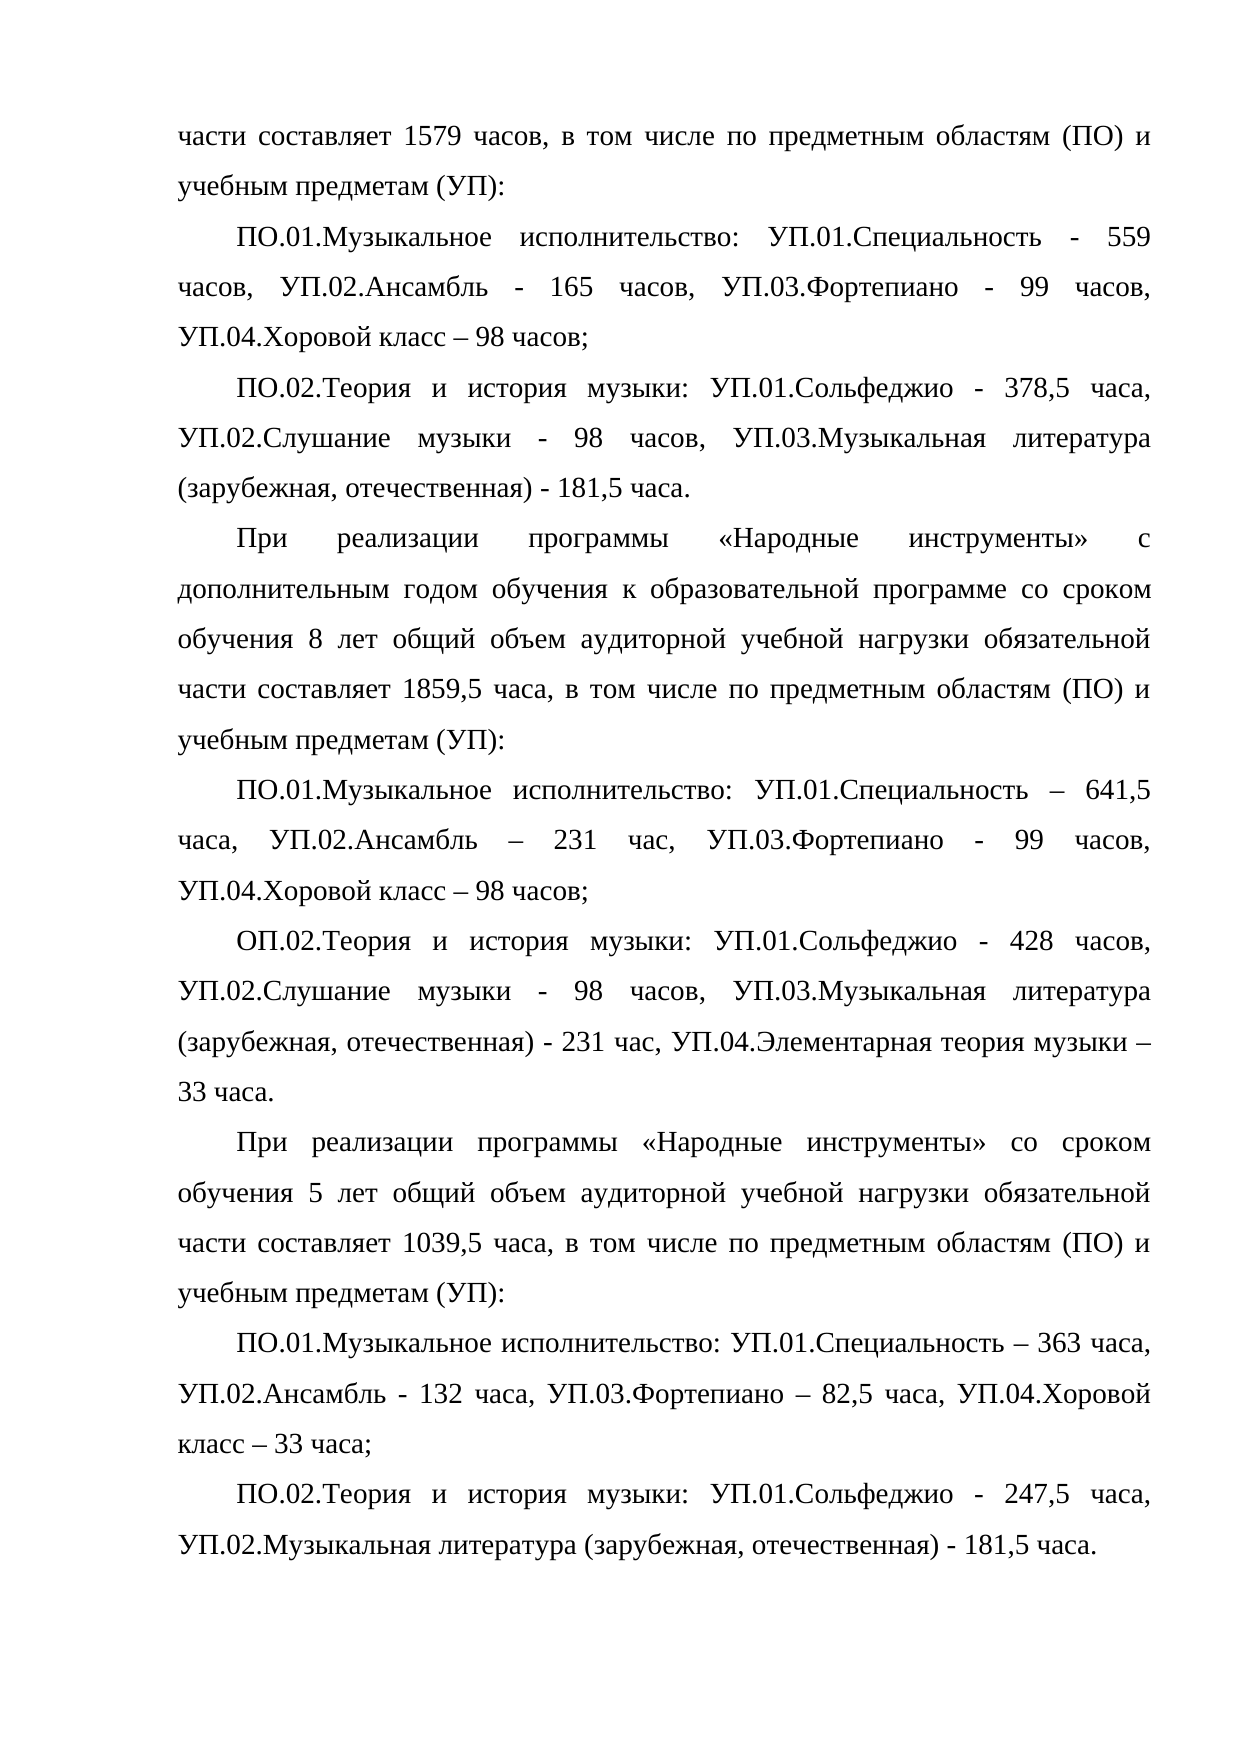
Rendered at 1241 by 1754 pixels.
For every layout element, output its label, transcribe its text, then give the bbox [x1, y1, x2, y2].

text ОП.02.Теория и история музыки: УП.01.Сольфеджио - 428 часов, УП.02.Слушание музыки - 98 часов, УП.03.Музыкальная литература (зарубежная, отечественная) - 231 час, УП.04.Элементарная теория музыки – 33 часа. [177, 923, 1152, 1108]
text ПО.01.Музыкальное исполнительство: УП.01.Специальность – 641,5 часа, УП.02.Ансамбль – 231 час, УП.03.Фортепиано - 99 часов, УП.04.Хоровой класс – 98 часов; [177, 772, 1152, 906]
text При реализации программы «Народные инструменты» с дополнительным годом обучения к образовательной программе со сроком обучения 8 лет общий объем аудиторной учебной нагрузки обязательной части составляет 1859,5 часа, в том числе по предметным областям (ПО) и учебным предметам (УП): [177, 521, 1152, 755]
text ПО.01.Музыкальное исполнительство: УП.01.Специальность - 559 часов, УП.02.Ансамбль - 165 часов, УП.03.Фортепиано - 99 часов, УП.04.Хоровой класс – 98 часов; [177, 219, 1152, 353]
text При реализации программы «Народные инструменты» со сроком обучения 5 лет общий объем аудиторной учебной нагрузки обязательной части составляет 1039,5 часа, в том числе по предметным областям (ПО) и учебным предметам (УП): [177, 1124, 1152, 1309]
text ПО.01.Музыкальное исполнительство: УП.01.Специальность – 363 часа, УП.02.Ансамбль - 132 часа, УП.03.Фортепиано – 82,5 часа, УП.04.Хоровой класс – 33 часа; [177, 1326, 1152, 1460]
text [177, 118, 1152, 202]
text ПО.02.Теория и история музыки: УП.01.Сольфеджио - 378,5 часа, УП.02.Слушание музыки - 98 часов, УП.03.Музыкальная литература (зарубежная, отечественная) - 181,5 часа. [177, 370, 1152, 504]
text ПО.02.Теория и история музыки: УП.01.Сольфеджио - 247,5 часа, УП.02.Музыкальная литература (зарубежная, отечественная) - 181,5 часа. [177, 1477, 1152, 1560]
